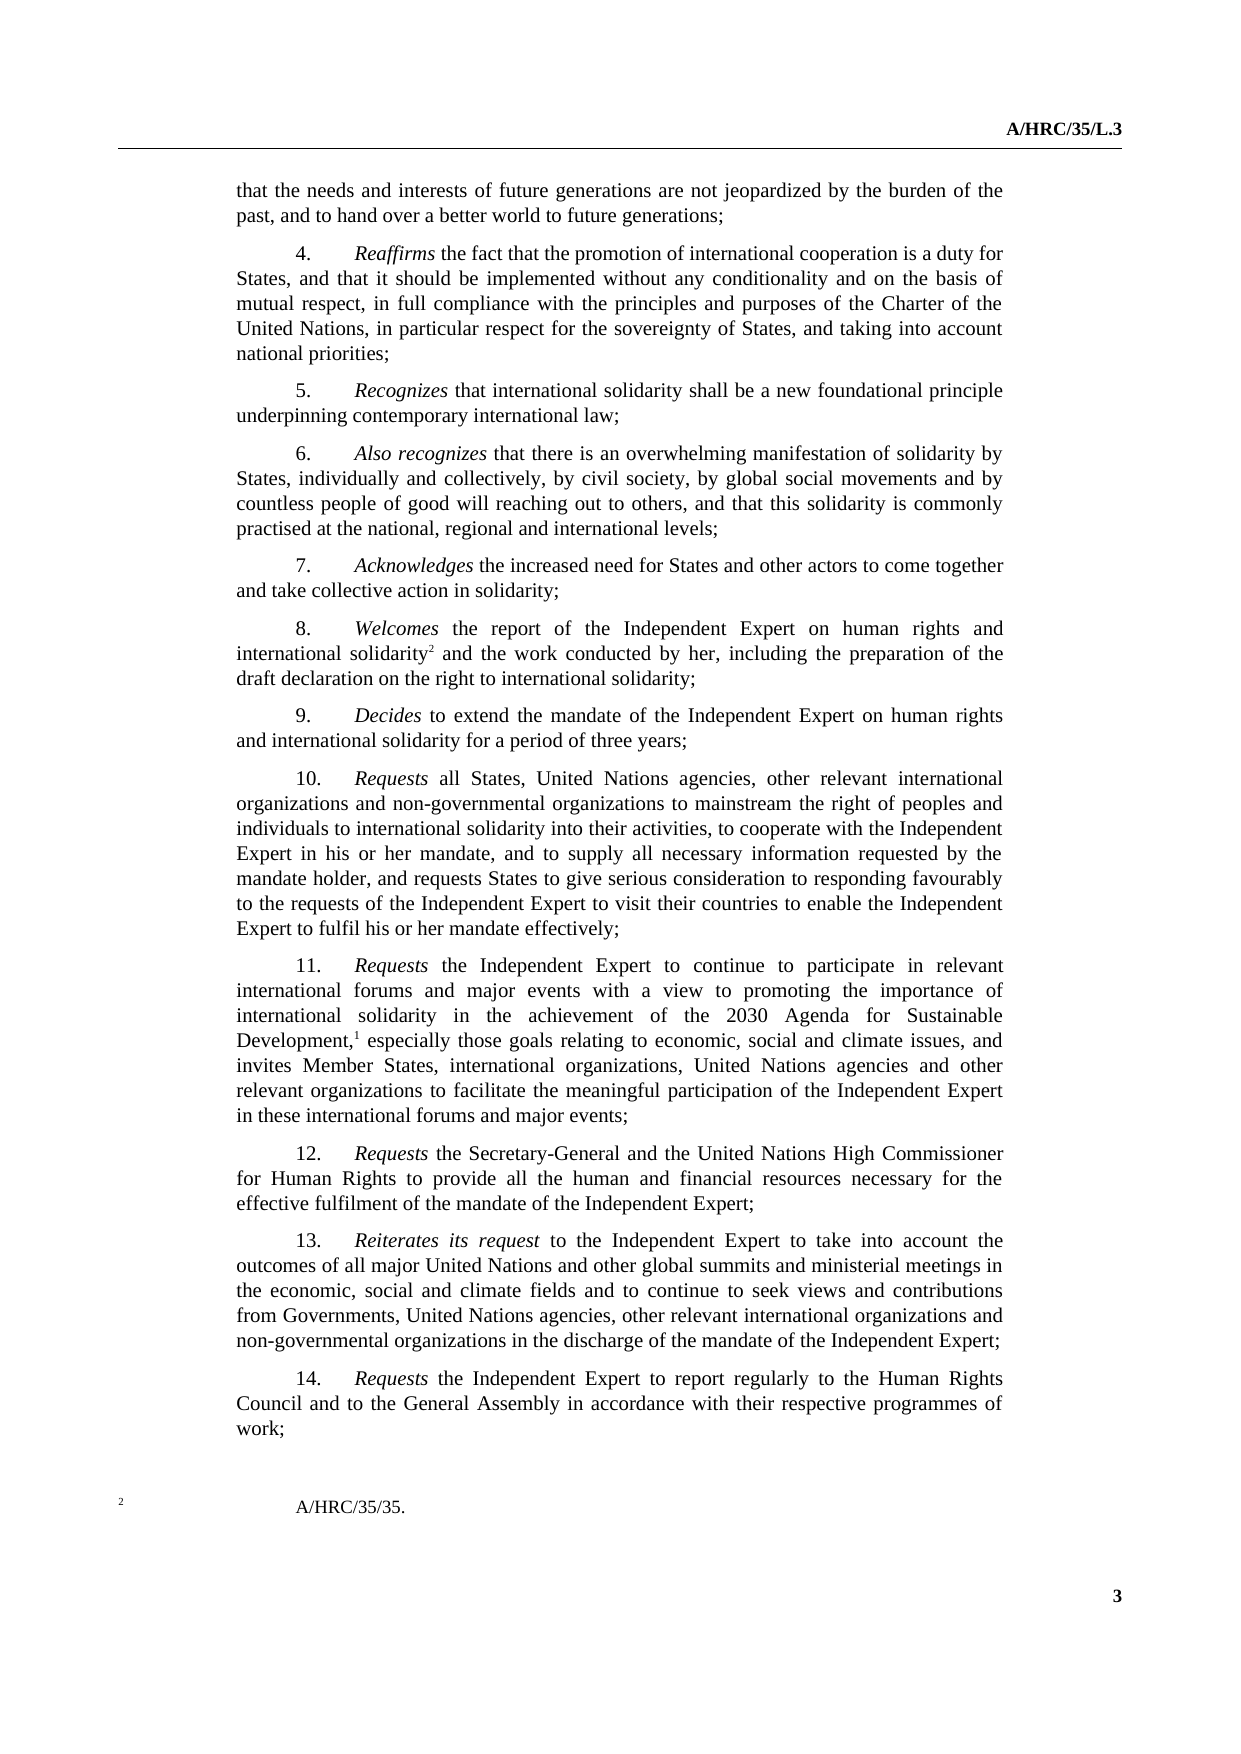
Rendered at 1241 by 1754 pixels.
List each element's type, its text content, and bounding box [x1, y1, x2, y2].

text 14. Requests the Independent Expert to report regularly to the Human Rights Council and to the General Assembly in accordance with their respective programmes of work; [236, 1365, 1004, 1440]
text 11. Requests the Independent Expert to continue to participate in relevant international forums and major events with a view to promoting the importance of international solidarity in the achievement of the 2030 Agenda for Sustainable Development,1 especially those goals relating to economic, social and climate issues, and invites Member States, international organizations, United Nations agencies and other relevant organizations to facilitate the meaningful participation of the Independent Expert in these international forums and major events; [236, 952, 1004, 1127]
text 5. Recognizes that international solidarity shall be a new foundational principle underpinning contemporary international law; [236, 377, 1004, 427]
text 8. Welcomes the report of the Independent Expert on human rights and international solidarity and the work conducted by her, including the preparation of the draft declaration on the right to international solidarity; [236, 615, 1004, 690]
text 12. Requests the Secretary-General and the United Nations High Commissioner for Human Rights to provide all the human and financial resources necessary for the effective fulfilment of the mandate of the Independent Expert; [236, 1140, 1004, 1215]
text 4. Reaffirms the fact that the promotion of international cooperation is a duty for States, and that it should be implemented without any conditionality and on the basis of mutual respect, in full compliance with the principles and purposes of the Charter of the United Nations, in particular respect for the sovereignty of States, and taking into account national priorities; [236, 240, 1004, 365]
text 6. Also recognizes that there is an overwhelming manifestation of solidarity by States, individually and collectively, by civil society, by global social movements and by countless people of good will reaching out to others, and that this solidarity is commonly practised at the national, regional and international levels; [236, 440, 1004, 540]
text 13. Reiterates its request to the Independent Expert to take into account the outcomes of all major United Nations and other global summits and ministerial meetings in the economic, social and climate fields and to continue to seek views and contributions from Governments, United Nations agencies, other relevant international organizations and non-governmental organizations in the discharge of the mandate of the Independent Expert; [236, 1227, 1004, 1352]
text 9. Decides to extend the mandate of the Independent Expert on human rights and international solidarity for a period of three years; [236, 702, 1004, 752]
text 10. Requests all States, United Nations agencies, other relevant international organizations and non-governmental organizations to mainstream the right of peoples and individuals to international solidarity into their activities, to cooperate with the Independent Expert in his or her mandate, and to supply all necessary information requested by the mandate holder, and requests States to give serious consideration to responding favourably to the requests of the Independent Expert to visit their countries to enable the Independent Expert to fulfil his or her mandate effectively; [236, 765, 1004, 940]
text 7. Acknowledges the increased need for States and other actors to come together and take collective action in solidarity; [236, 552, 1004, 602]
